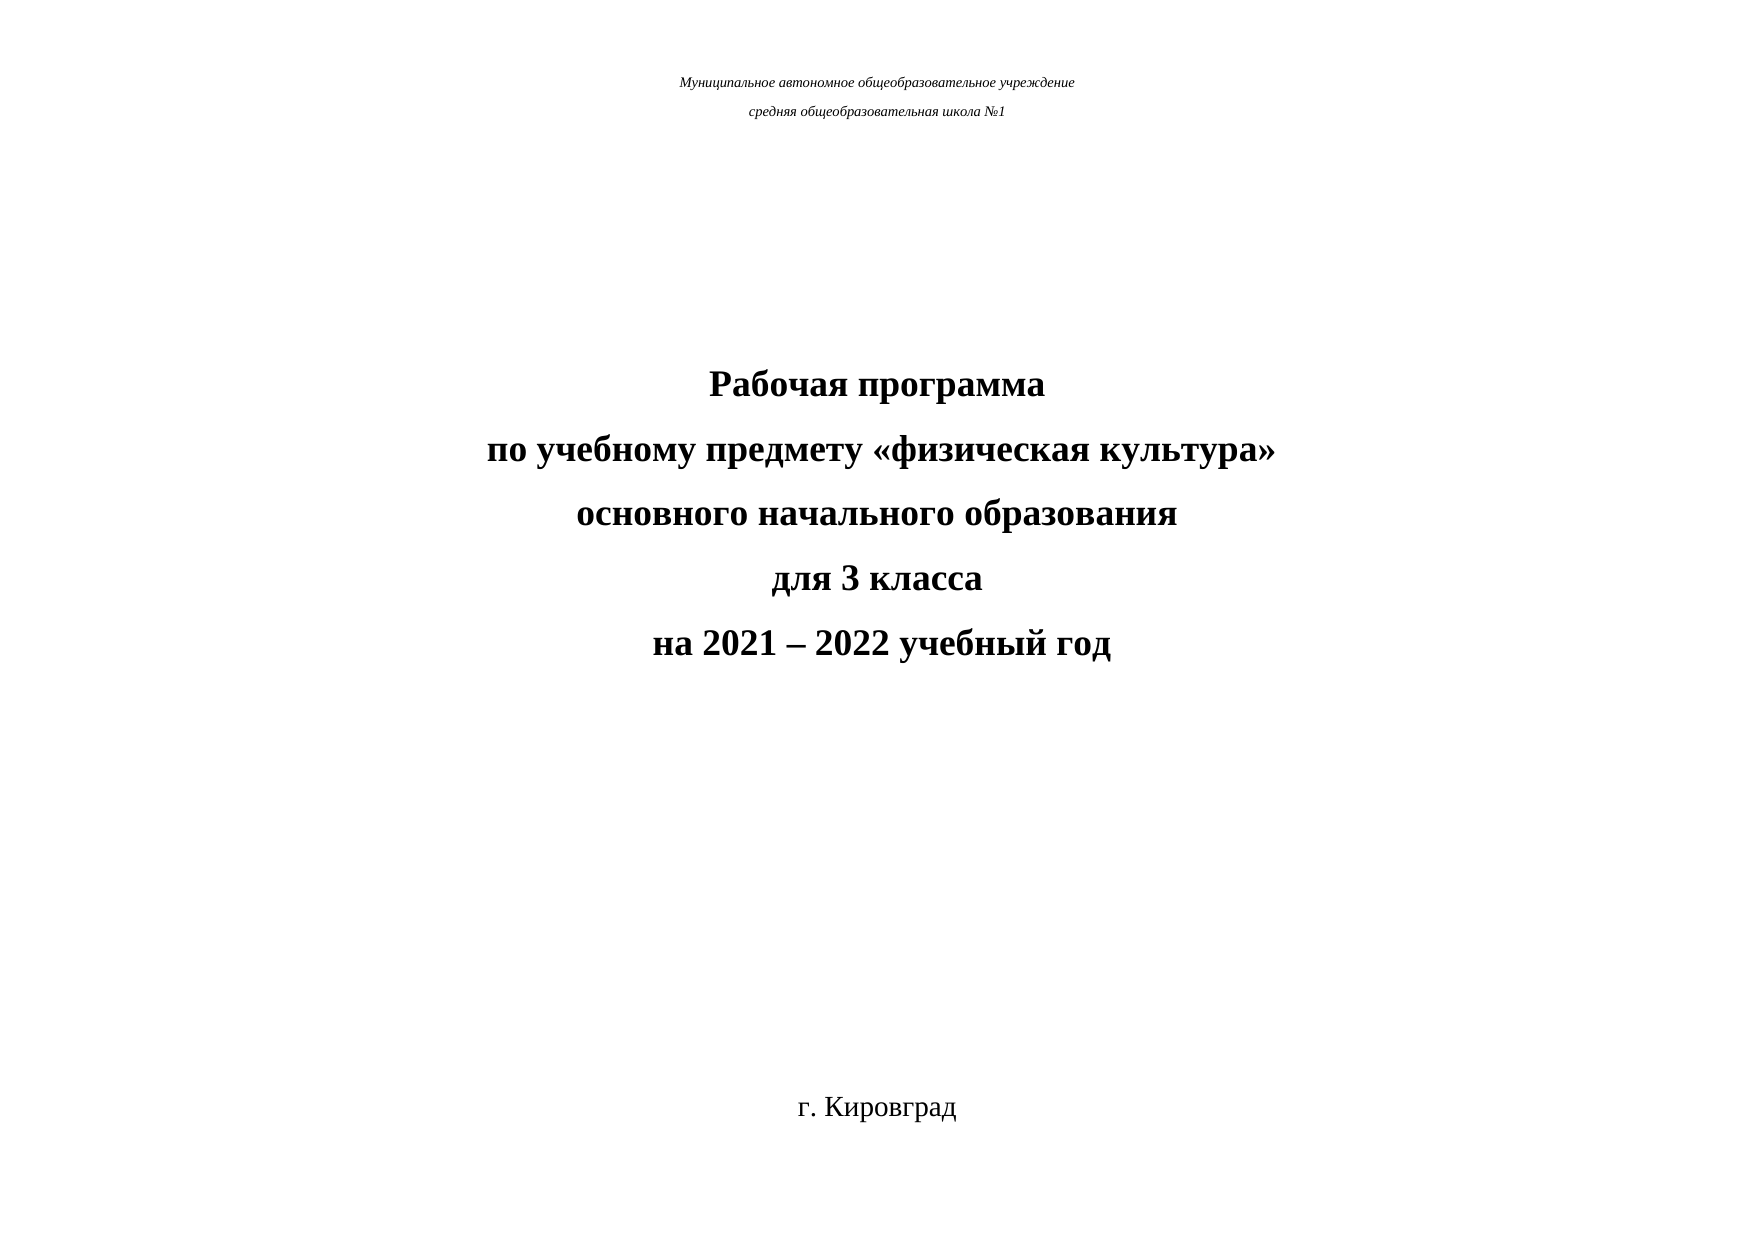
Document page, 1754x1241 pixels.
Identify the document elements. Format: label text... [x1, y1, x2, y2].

text на 2021 – 2022 учебный год [106, 620, 1648, 663]
text для 3 класса [106, 555, 1648, 598]
text г. Кировград [106, 1089, 1648, 1123]
text средняя общеобразовательная школа №1 [106, 103, 1648, 131]
text по учебному предмету «физическая культура» [106, 426, 1648, 469]
text основного начального образования [106, 491, 1648, 534]
text Муниципальное автономное общеобразовательное учреждение [106, 74, 1648, 103]
text Рабочая программа [106, 361, 1648, 404]
